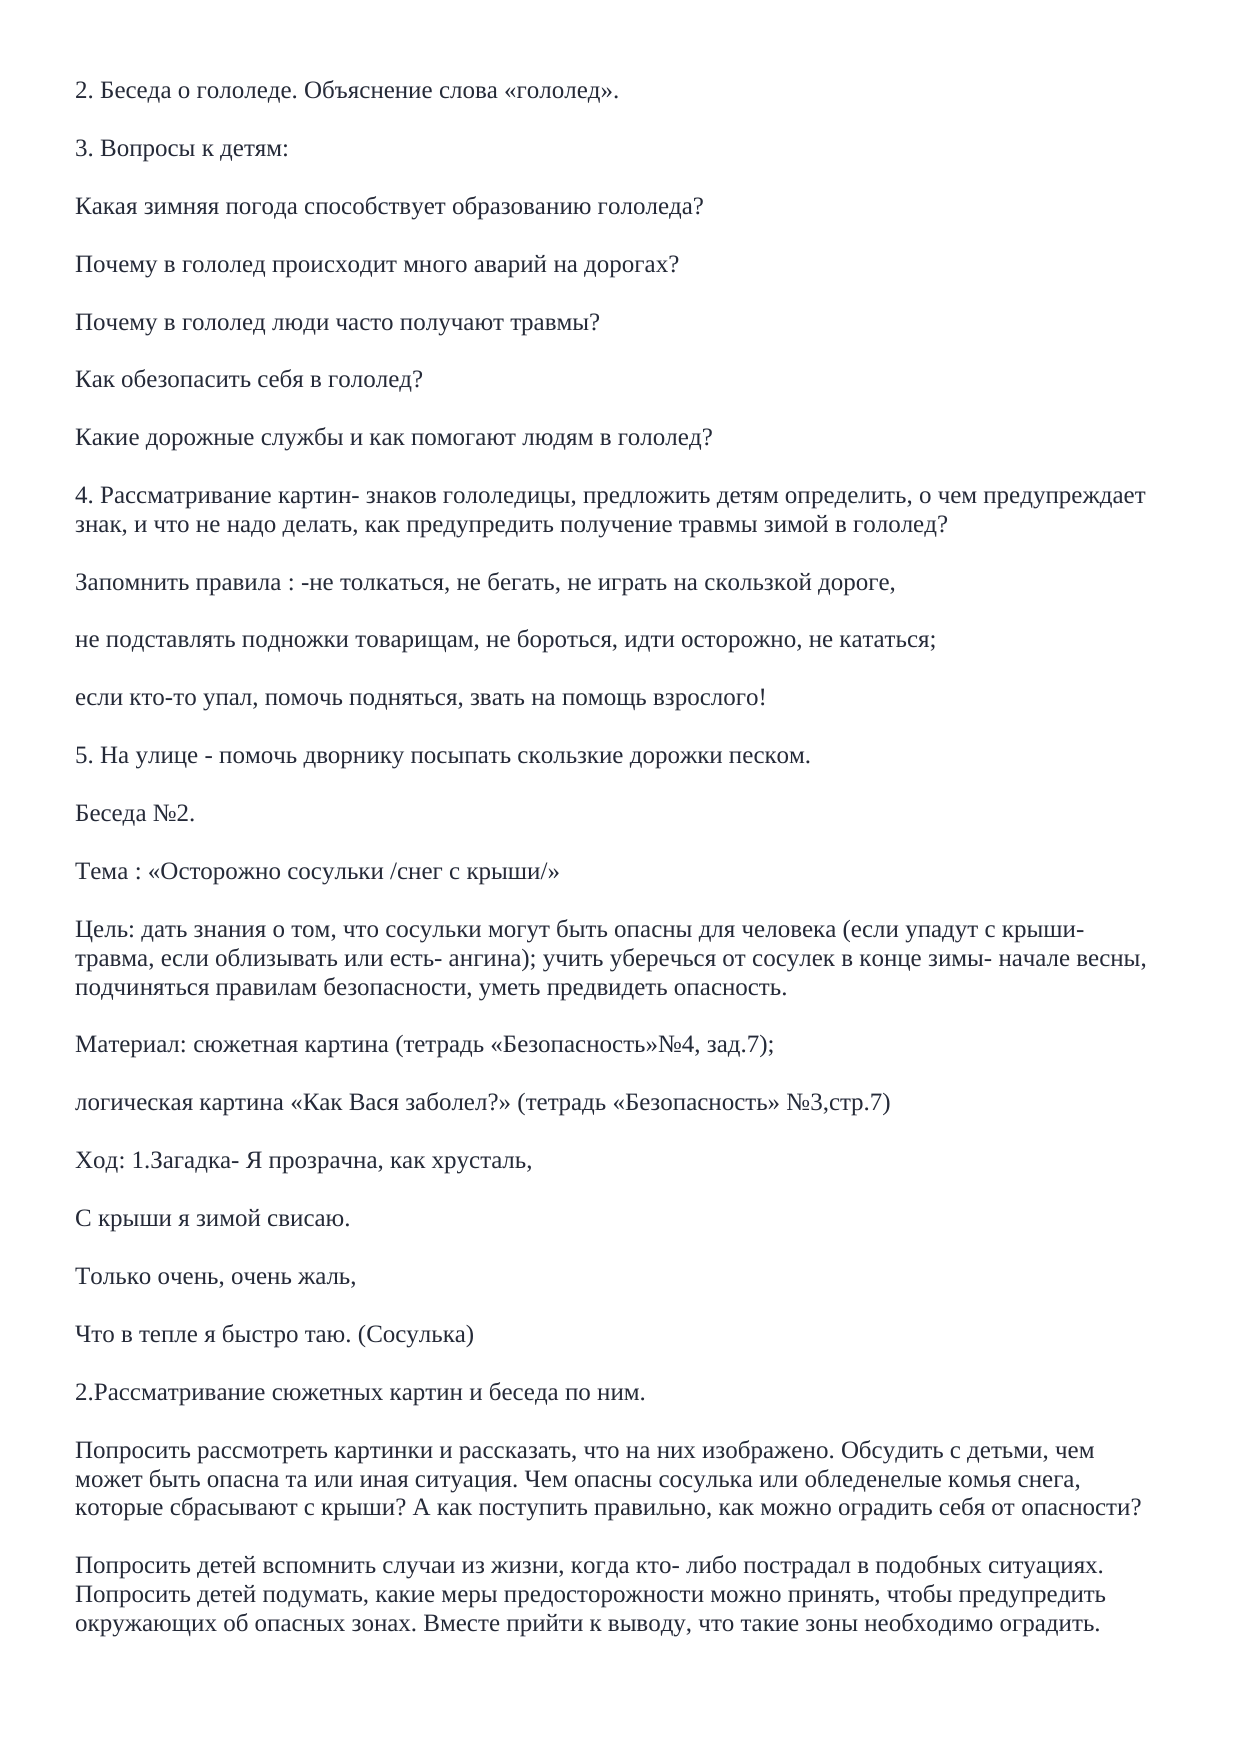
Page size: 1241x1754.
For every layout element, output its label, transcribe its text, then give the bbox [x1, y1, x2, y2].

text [75, 1550, 1165, 1637]
text Как обезопасить себя в гололед? [75, 364, 1165, 393]
text С крыши я зимой свисаю. [75, 1203, 1165, 1232]
text логическая картина «Как Вася заболел?» (тетрадь «Безопасность» №3,стр.7) [75, 1087, 1165, 1116]
text Только очень, очень жаль, [75, 1261, 1165, 1290]
text Почему в гололед происходит много аварий на дорогах? [75, 249, 1165, 277]
text Какая зимняя погода способствует образованию гололеда? [75, 191, 1165, 219]
text не подставлять подножки товарищам, не бороться, идти осторожно, не кататься; [75, 624, 1165, 653]
text 2.Рассматривание сюжетных картин и беседа по ним. [75, 1377, 1165, 1406]
text 5. На улице - помочь дворнику посыпать скользкие дорожки песком. [75, 740, 1165, 769]
text если кто-то упал, помочь подняться, звать на помощь взрослого! [75, 682, 1165, 711]
text Попросить рассмотреть картинки и рассказать, что на них изображено. Обсудить с детьми, чем может быть опасна та или иная ситуация. Чем опасны сосулька или обледенелые комья снега, которые сбрасывают с крыши? А как поступить правильно, как можно оградить себя от опасности? [75, 1435, 1165, 1521]
text 2. Беседа о гололеде. Объяснение слова «гололед». [75, 75, 1165, 104]
text 4. Рассматривание картин- знаков гололедицы, предложить детям определить, о чем предупреждает знак, и что не надо делать, как предупредить получение травмы зимой в гололед? [75, 480, 1165, 538]
text Тема : «Осторожно сосульки /снег с крыши/» [75, 856, 1165, 885]
text Беседа №2. [75, 798, 1165, 827]
text Что в тепле я быстро таю. (Сосулька) [75, 1319, 1165, 1348]
text Запомнить правила : -не толкаться, не бегать, не играть на скользкой дороге, [75, 567, 1165, 595]
text Цель: дать знания о том, что сосульки могут быть опасны для человека (если упадут с крыши- травма, если облизывать или есть- ангина); учить уберечься от сосулек в конце зимы- начале весны, подчиняться правилам безопасности, уметь предвидеть опасность. [75, 914, 1165, 1000]
text Материал: сюжетная картина (тетрадь «Безопасность»№4, зад.7); [75, 1029, 1165, 1058]
text Ход: 1.Загадка- Я прозрачна, как хрусталь, [75, 1145, 1165, 1174]
text 3. Вопросы к детям: [75, 133, 1165, 162]
text Почему в гололед люди часто получают травмы? [75, 307, 1165, 335]
text Какие дорожные службы и как помогают людям в гололед? [75, 422, 1165, 451]
